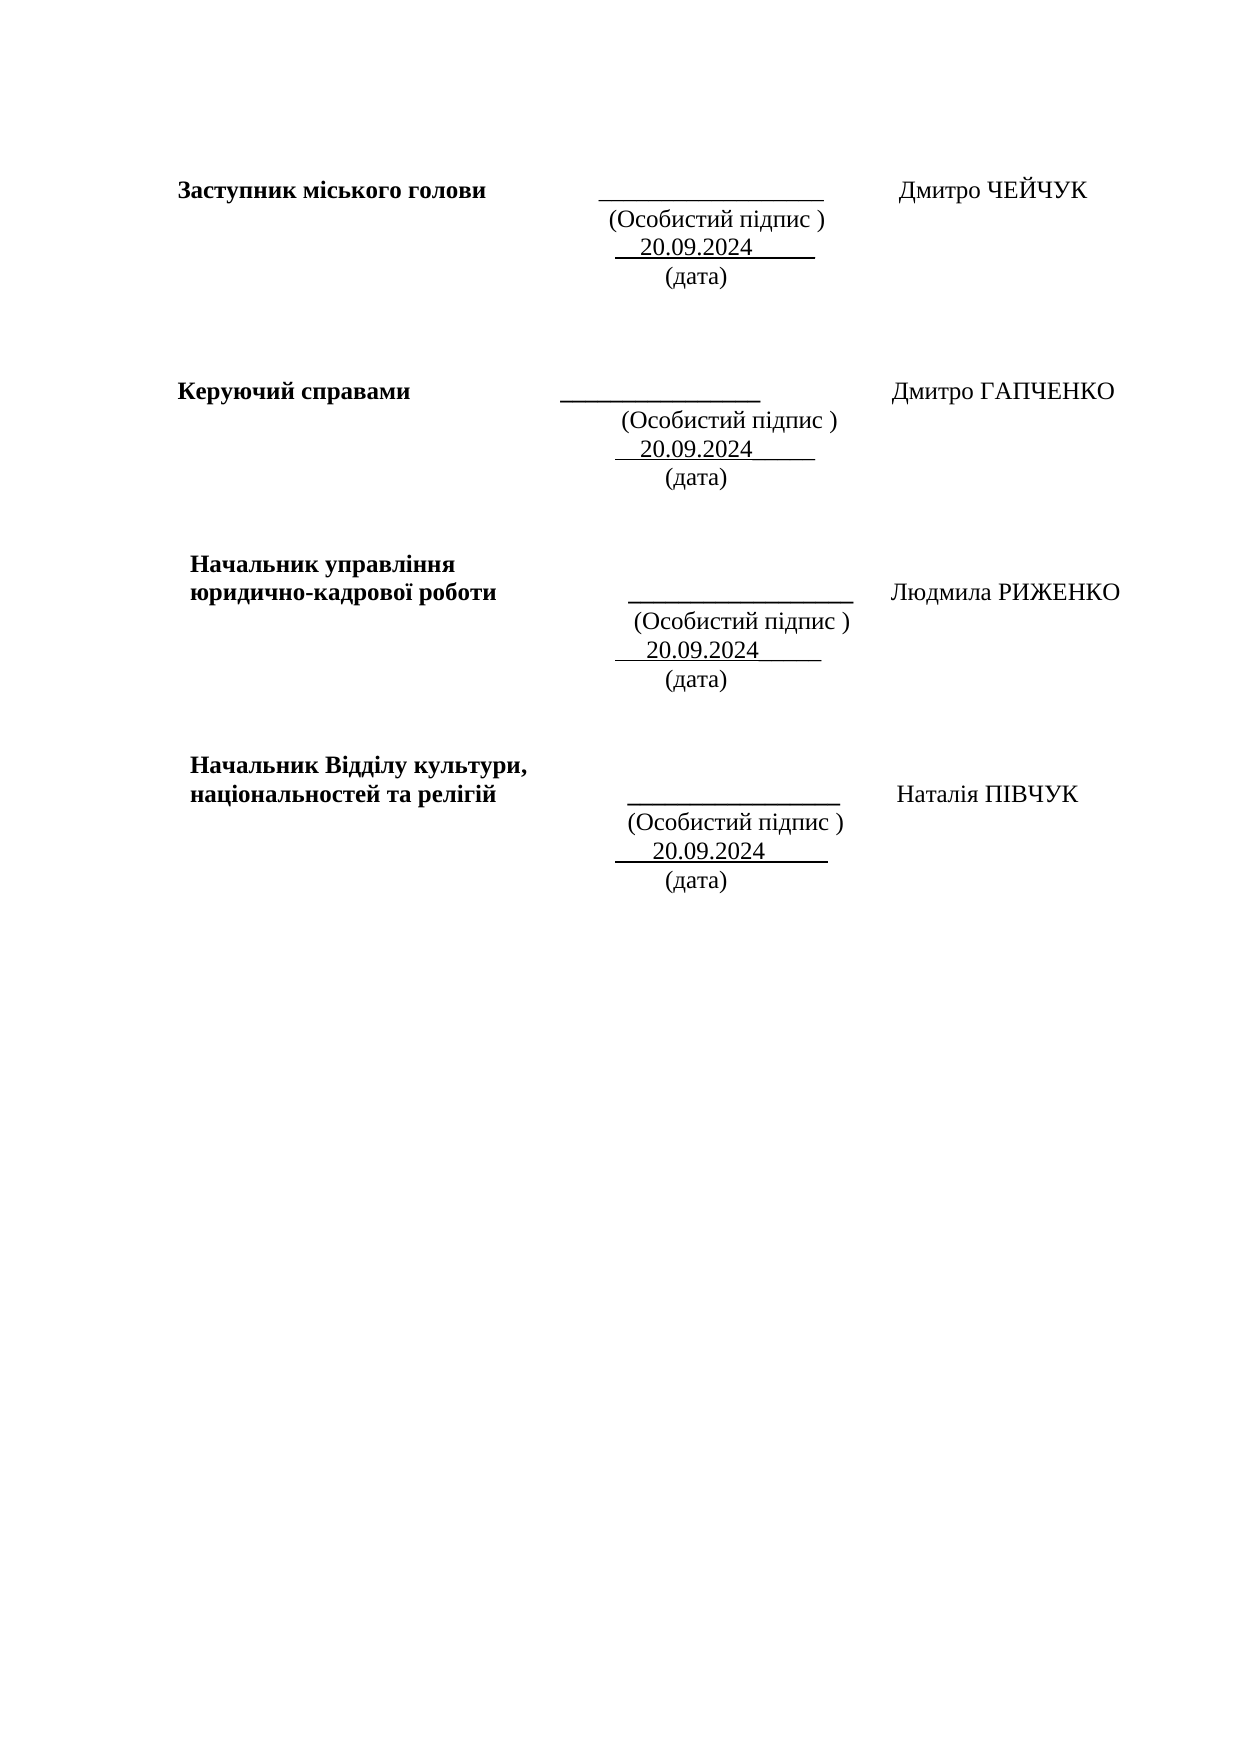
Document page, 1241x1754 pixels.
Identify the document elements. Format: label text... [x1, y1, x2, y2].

text (Особистий підпис ) [177, 606, 1152, 635]
text (дата) [177, 865, 1152, 894]
text Начальник Відділу культури, [177, 750, 1152, 779]
text Начальник управління [177, 549, 1152, 577]
text (дата) [177, 462, 1152, 491]
text Керуючий справами ________________ Дмитро ГАПЧЕНКО [177, 376, 1152, 405]
text Заступник міського голови __________________ Дмитро ЧЕЙЧУК [177, 175, 1152, 204]
text (дата) [177, 664, 1152, 692]
text 20.09.2024_____ [177, 232, 1152, 261]
text (дата) [177, 261, 1152, 290]
text юридично-кадрової роботи __________________ Людмила РИЖЕНКО [177, 577, 1152, 606]
text національностей та релігій _________________ Наталія ПІВЧУК [177, 779, 1152, 807]
text (Особистий підпис ) [177, 405, 1152, 434]
text (Особистий підпис ) [177, 807, 1152, 836]
text 20.09.2024_____ [177, 836, 1152, 865]
text 20.09.2024_____ [177, 635, 1152, 664]
text (Особистий підпис ) [177, 204, 1152, 232]
text 20.09.2024_____ [177, 434, 1152, 462]
